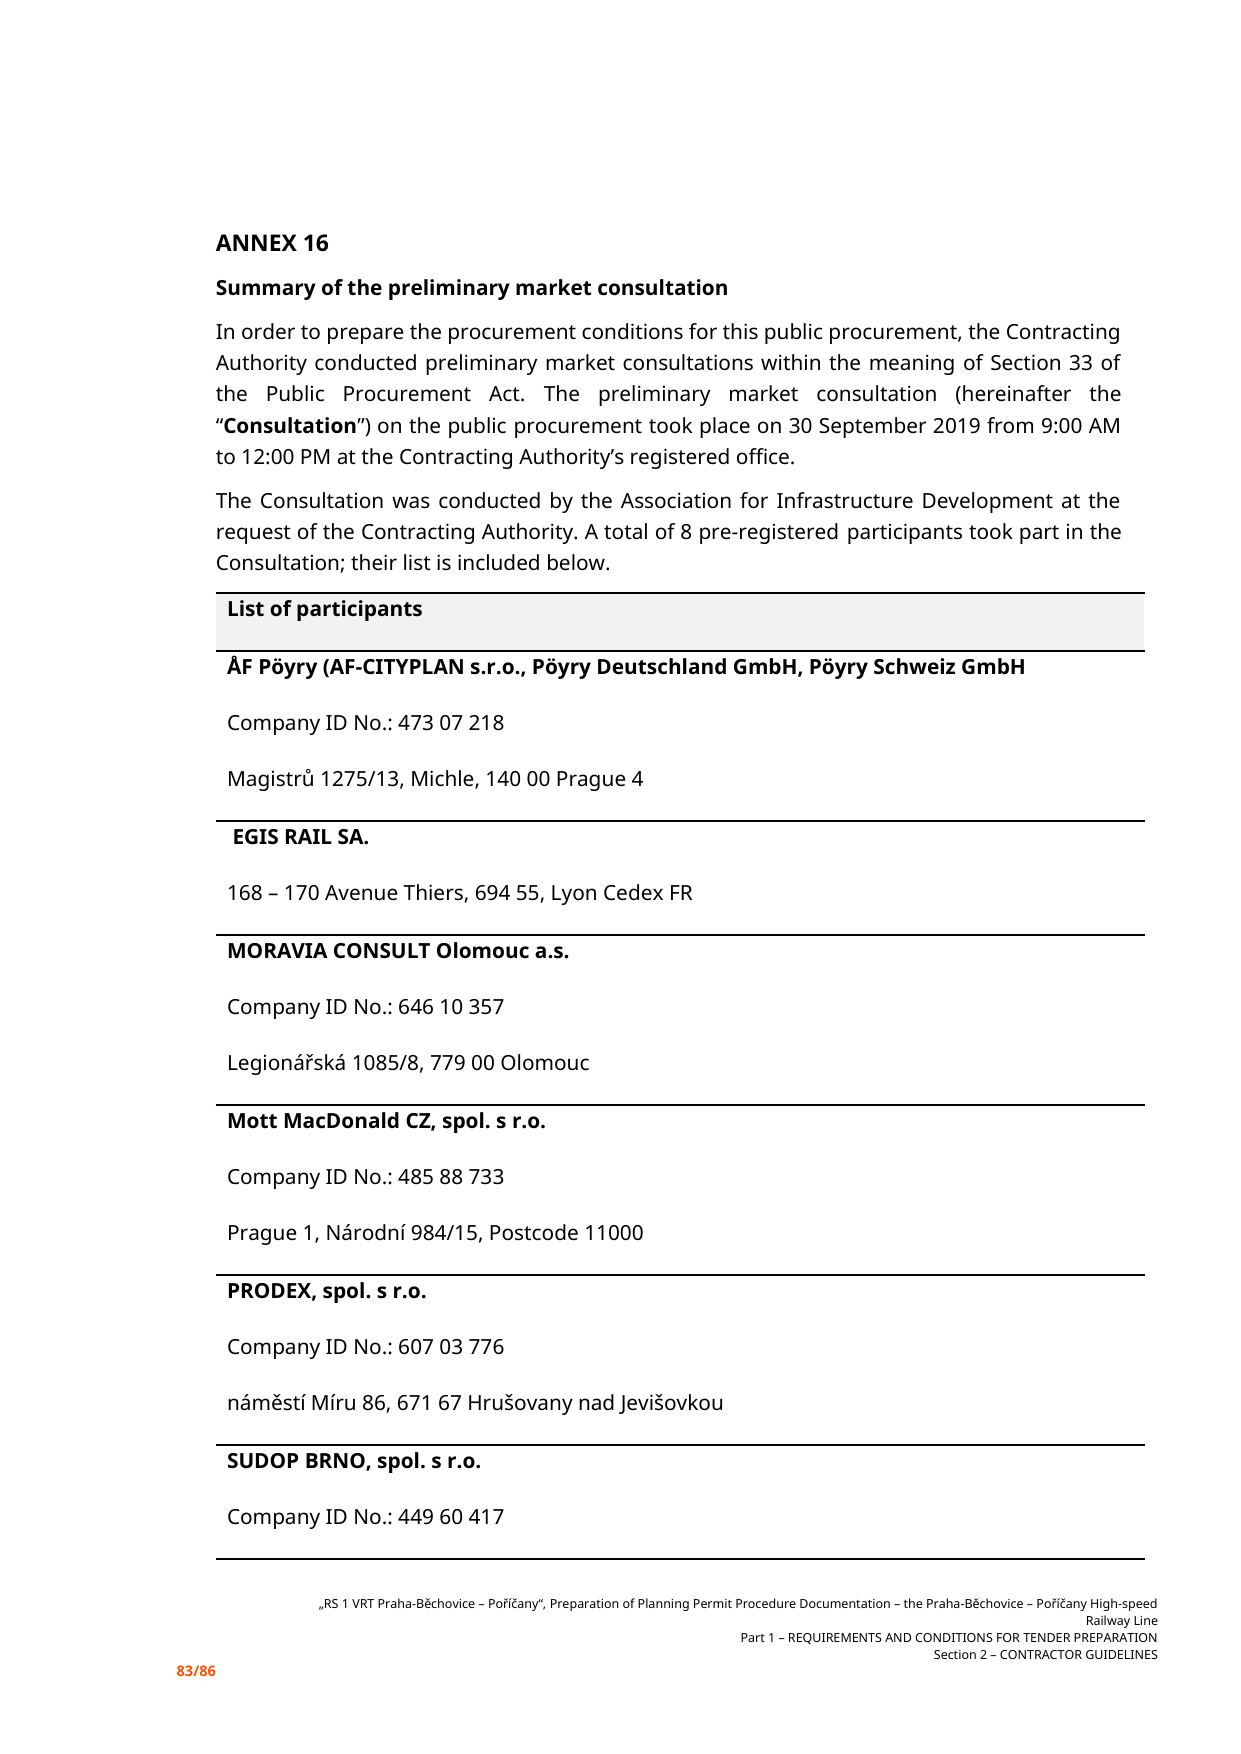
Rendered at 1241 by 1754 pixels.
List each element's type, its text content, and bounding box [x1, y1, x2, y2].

table_cell ÅF Pöyry (AF-CITYPLAN s.r.o., Pöyry Deutschland GmbH, Pöyry Schweiz GmbH Company ID No.: 473 07 218 Magistrů 1275/13, Michle, 140 00 Prague 4 [216, 652, 1144, 820]
table_header List of participants [216, 594, 1144, 650]
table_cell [216, 1446, 1144, 1558]
text Summary of the preliminary market consultation [216, 273, 1122, 302]
text In order to prepare the procurement conditions for this public procurement, the Contracting Authority conducted preliminary market consultations within the meaning of Section 33 of the Public Procurement Act. The preliminary market consultation (hereinafter the “Consultation”) on the public procurement took place on 30 September 2019 from 9:00 AM to 12:00 PM at the Contracting Authority’s registered office. [216, 317, 1122, 471]
table_cell MORAVIA CONSULT Olomouc a.s. Company ID No.: 646 10 357 Legionářská 1085/8, 779 00 Olomouc [216, 936, 1144, 1104]
table_cell EGIS RAIL SA. 168 – 170 Avenue Thiers, 694 55, Lyon Cedex FR [216, 822, 1144, 934]
text The Consultation was conducted by the Association for Infrastructure Development at the request of the Contracting Authority. A total of 8 pre-registered participants took part in the Consultation; their list is included below. [216, 486, 1122, 577]
table_cell PRODEX, spol. s r.o. Company ID No.: 607 03 776 náměstí Míru 86, 671 67 Hrušovany nad Jevišovkou [216, 1276, 1144, 1444]
table_cell Mott MacDonald CZ, spol. s r.o. Company ID No.: 485 88 733 Prague 1, Národní 984/15, Postcode 11000 [216, 1106, 1144, 1274]
text Annex 16 [186, 226, 1122, 258]
